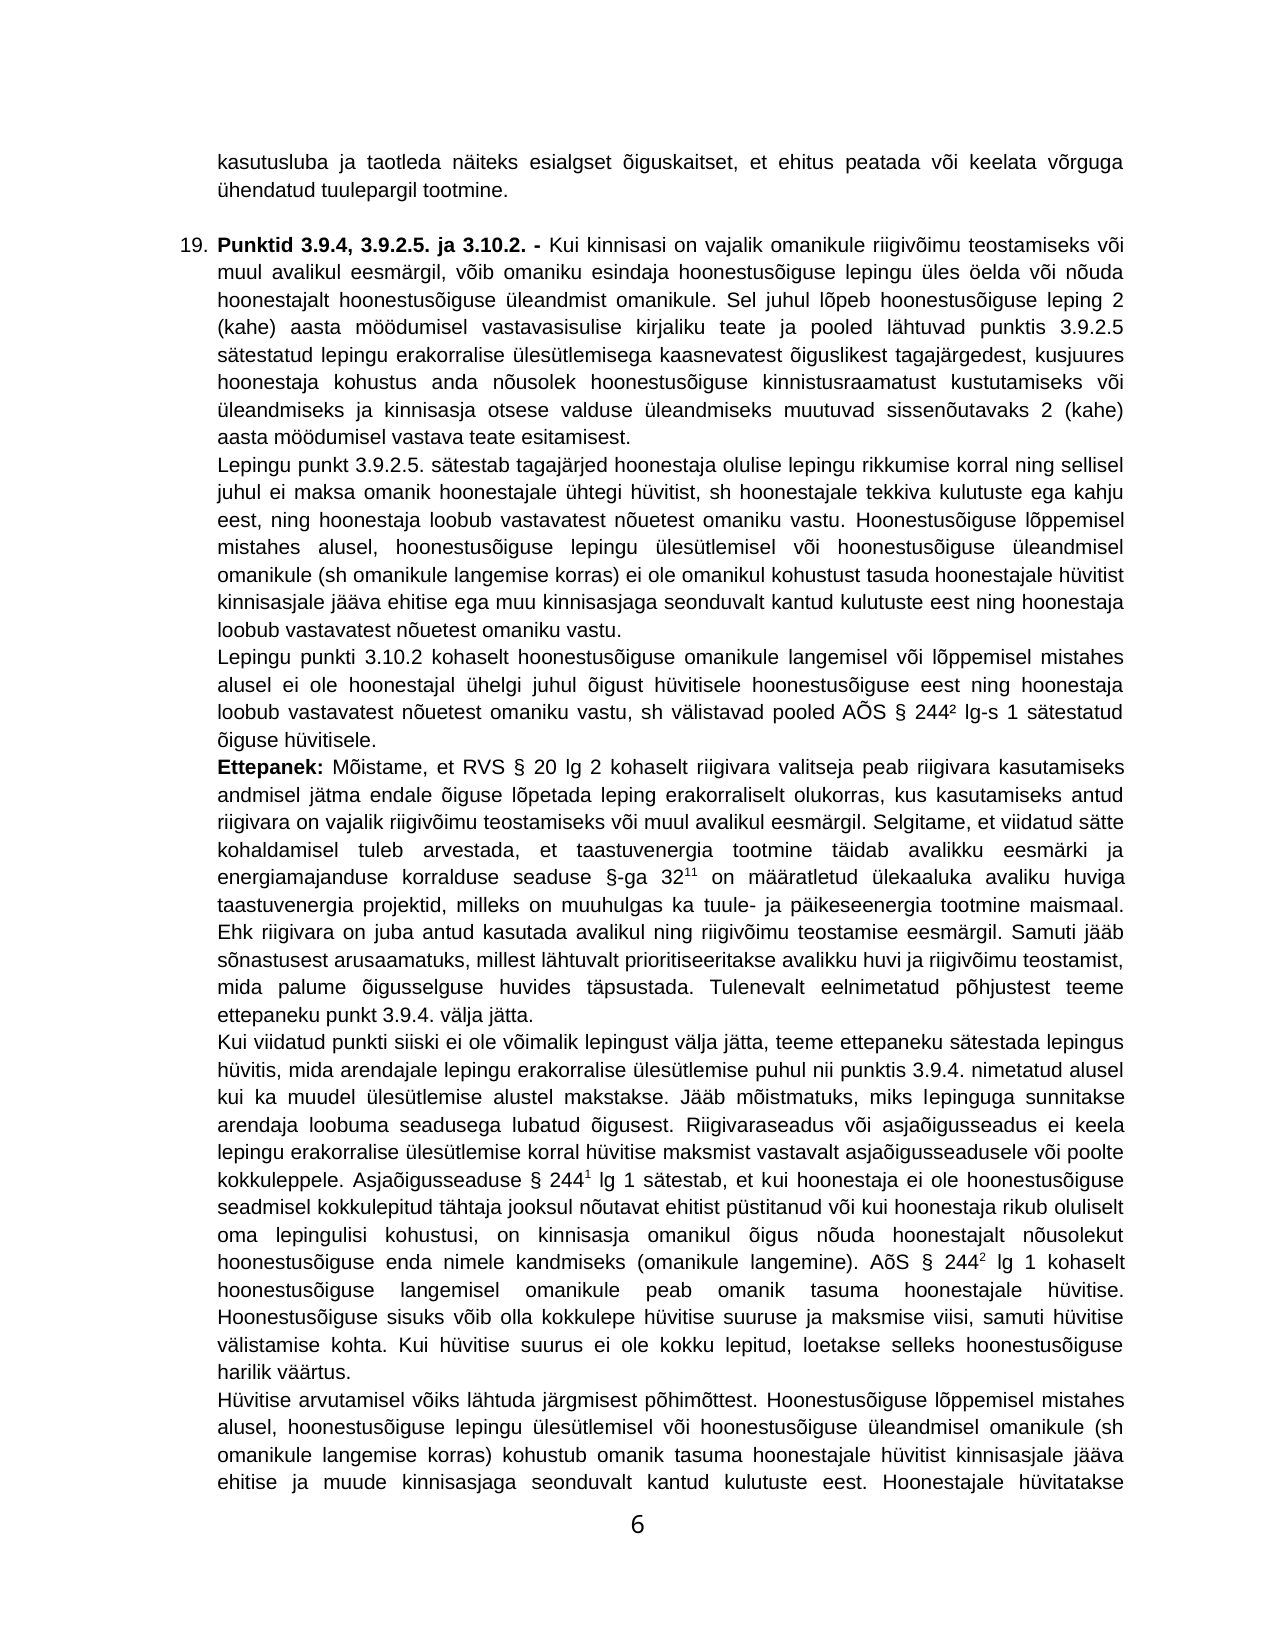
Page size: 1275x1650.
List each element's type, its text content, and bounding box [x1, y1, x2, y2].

list Lepingu punkt 3.9.2.5. sätestab tagajärjed hoonestaja olulise lepingu rikkumise korral ning sellisel juhul ei maksa omanik hoonestajale ühtegi hüvitist, sh hoonestajale tekkiva kulutuste ega kahju eest, ning hoonestaja loobub vastavatest nõuetest omaniku vastu. Hoonestusõiguse lõppemisel mistahes alusel, hoonestusõiguse lepingu ülesütlemisel või hoonestusõiguse üleandmisel omanikule (sh omanikule langemise korras) ei ole omanikul kohustust tasuda hoonestajale hüvitist kinnisasjale jääva ehitise ega muu kinnisasjaga seonduvalt kantud kulutuste eest ning hoonestaja loobub vastavatest nõuetest omaniku vastu. [217, 452, 1125, 641]
list Lepingu punkti 3.10.2 kohaselt hoonestusõiguse omanikule langemisel või lõppemisel mistahes alusel ei ole hoonestajal ühelgi juhul õigust hüvitisele hoonestusõiguse eest ning hoonestaja loobub vastavatest nõuetest omaniku vastu, sh välistavad pooled AÕS § 244² lg-s 1 sätestatud õiguse hüvitisele. [217, 645, 1125, 751]
list Kui viidatud punkti siiski ei ole võimalik lepingust välja jätta, teeme ettepaneku sätestada lepingus hüvitis, mida arendajale lepingu erakorralise ülesütlemise puhul nii punktis 3.9.4. nimetatud alusel kui ka muudel ülesütlemise alustel makstakse. Jääb mõistmatuks, miks lepinguga sunnitakse arendaja loobuma seadusega lubatud õigusest. Riigivaraseadus või asjaõigusseadus ei keela lepingu erakorralise ülesütlemise korral hüvitise maksmist vastavalt asjaõigusseadusele või poolte kokkuleppele. Asjaõigusseaduse § 2441 lg 1 sätestab, et kui hoonestaja ei ole hoonestusõiguse seadmisel kokkulepitud tähtaja jooksul nõutavat ehitist püstitanud või kui hoonestaja rikub oluliselt oma lepingulisi kohustusi, on kinnisasja omanikul õigus nõuda hoonestajalt nõusolekut hoonestusõiguse enda nimele kandmiseks (omanikule langemine). AõS § 2442 lg 1 kohaselt hoonestusõiguse langemisel omanikule peab omanik tasuma hoonestajale hüvitise. Hoonestusõiguse sisuks võib olla kokkulepe hüvitise suuruse ja maksmise viisi, samuti hüvitise välistamise kohta. Kui hüvitise suurus ei ole kokku lepitud, loetakse selleks hoonestusõiguse harilik väärtus. [217, 1164, 1125, 1384]
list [217, 150, 1125, 201]
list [217, 1387, 1125, 1494]
list Punktid 3.9.4, 3.9.2.5. ja 3.10.2. - Kui kinnisasi on vajalik omanikule riigivõimu teostamiseks või muul avalikul eesmärgil, võib omaniku esindaja hoonestusõiguse lepingu üles öelda või nõuda hoonestajalt hoonestusõiguse üleandmist omanikule. Sel juhul lõpeb hoonestusõiguse leping 2 (kahe) aasta möödumisel vastavasisulise kirjaliku teate ja pooled lähtuvad punktis 3.9.2.5 sätestatud lepingu erakorralise ülesütlemisega kaasnevatest õiguslikest tagajärgedest, kusjuures hoonestaja kohustus anda nõusolek hoonestusõiguse kinnistusraamatust kustutamiseks või üleandmiseks ja kinnisasja otsese valduse üleandmiseks muutuvad sissenõutavaks 2 (kahe) aasta möödumisel vastava teate esitamisest. [179, 232, 1125, 449]
list Ettepanek: Mõistame, et RVS § 20 lg 2 kohaselt riigivara valitseja peab riigivara kasutamiseks andmisel jätma endale õiguse lõpetada leping erakorraliselt olukorras, kus kasutamiseks antud riigivara on vajalik riigivõimu teostamiseks või muul avalikul eesmärgil. Selgitame, et viidatud sätte kohaldamisel tuleb arvestada, et taastuvenergia tootmine täidab avalikku eesmärki ja energiamajanduse korralduse seaduse §-ga 3211 on määratletud ülekaaluka avaliku huviga taastuvenergia projektid, milleks on muuhulgas ka tuule- ja päikeseenergia tootmine maismaal. Ehk riigivara on juba antud kasutada avalikul ning riigivõimu teostamise eesmärgil. Samuti jääb sõnastusest arusaamatuks, millest lähtuvalt prioritiseeritakse avalikku huvi ja riigivõimu teostamist, mida palume õigusselguse huvides täpsustada. Tulenevalt eelnimetatud põhjustest teeme ettepaneku punkt 3.9.4. välja jätta. [217, 861, 1125, 920]
